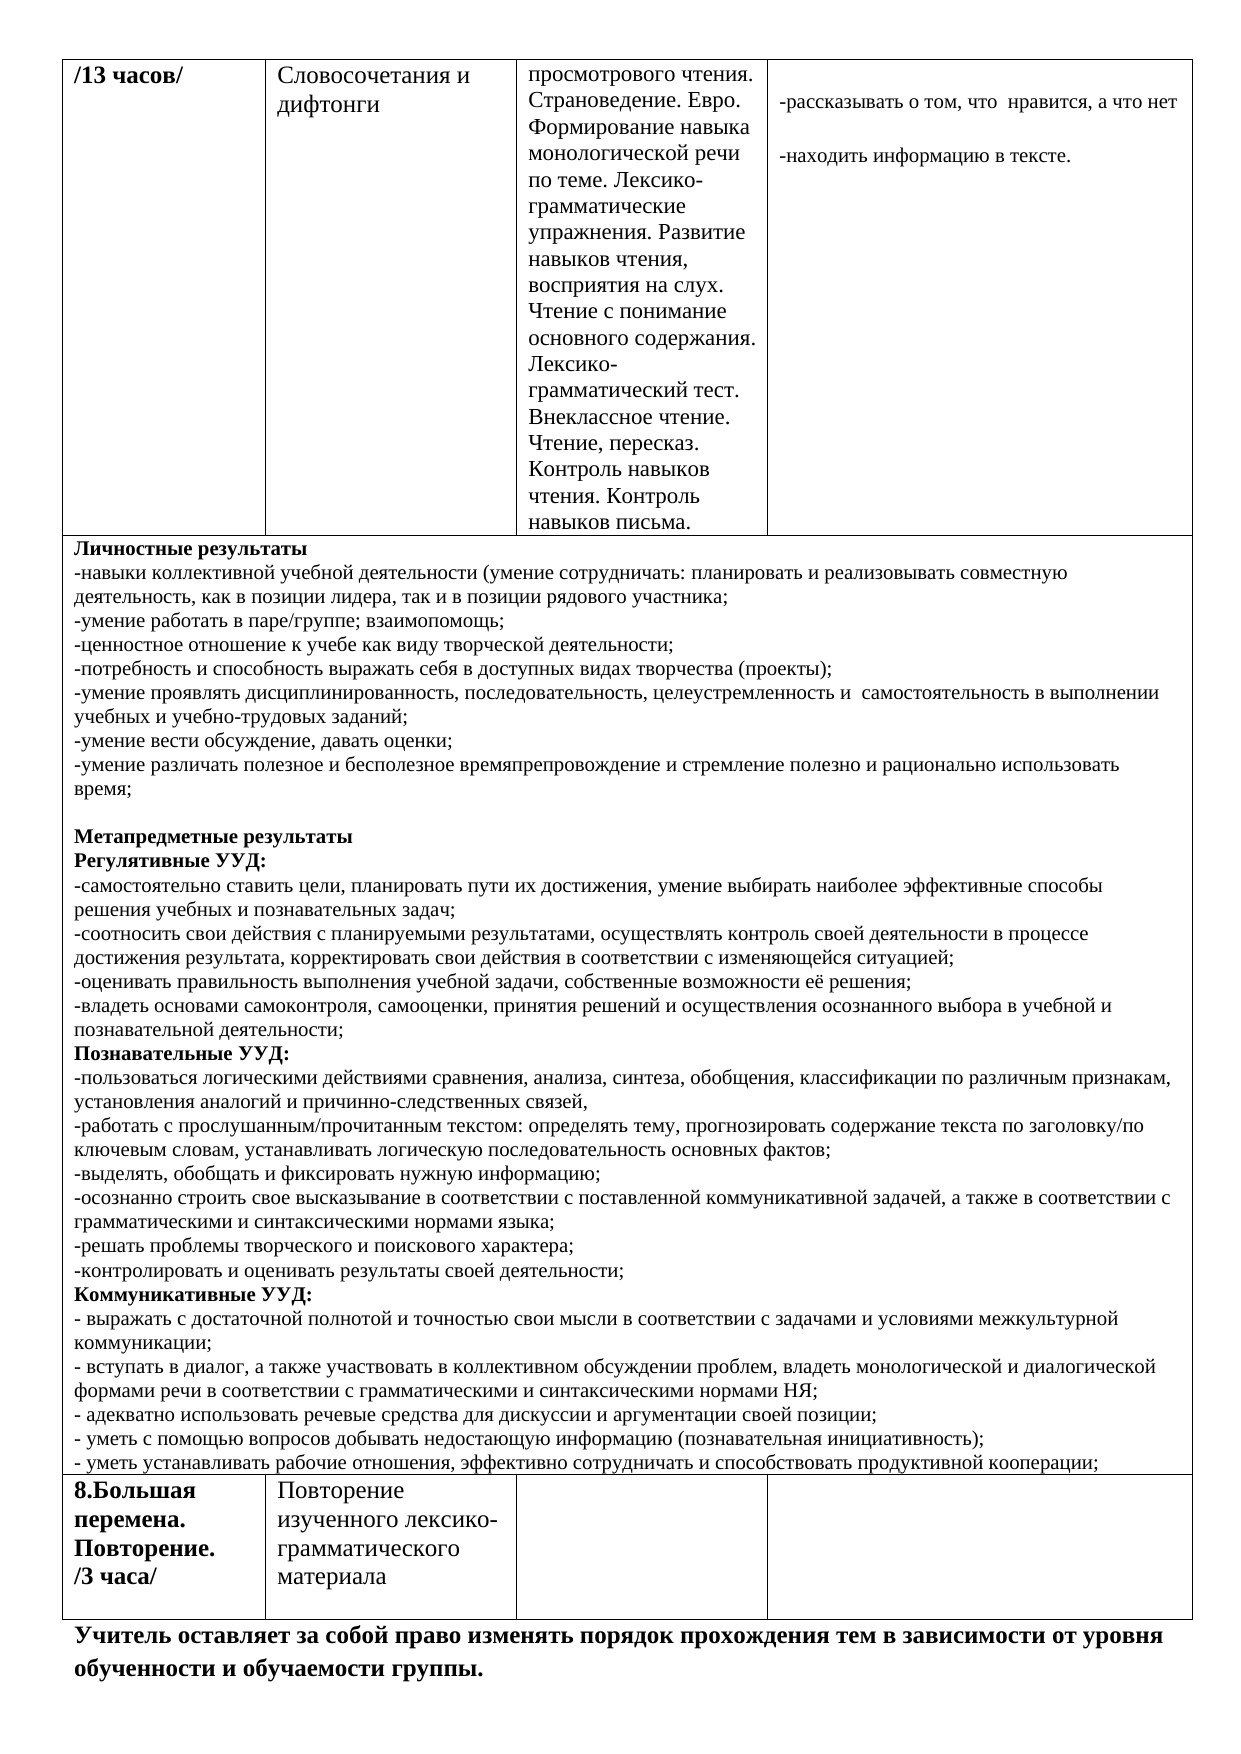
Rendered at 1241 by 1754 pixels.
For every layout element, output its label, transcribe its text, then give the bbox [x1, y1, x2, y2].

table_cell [266, 60, 516, 534]
table_cell [517, 1475, 767, 1619]
table_cell 7. Was kostet das? Сколько это стоит? /13 часов/ [63, 60, 265, 534]
table_cell Личностные результаты -навыки коллективной учебной деятельности (умение сотрудничать: планировать и реализовывать совместную деятельность, как в позиции лидера, так и в позиции рядового участника; -умение работать в паре/группе; взаимопомощь; -ценностное отношение к учебе как виду творческой деятельности; -потребность и способность выражать себя в доступных видах творчества (проекты); -умение проявлять дисциплинированность, последовательность, целеустремленность и самостоятельность в выполнении учебных и учебно-трудовых заданий; -умение вести обсуждение, давать оценки; -умение различать полезное и бесполезное времяпрепровождение и стремление полезно и рационально использовать время; Метапредметные результаты Регулятивные УУД: -самостоятельно ставить цели, планировать пути их достижения, умение выбирать наиболее эффективные способы решения учебных и познавательных задач; -соотносить свои действия с планируемыми результатами, осуществлять контроль своей деятельности в процессе достижения результата, корректировать свои действия в соответствии с изменяющейся ситуацией; -оценивать правильность выполнения учебной задачи, собственные возможности её решения; -владеть основами самоконтроля, самооценки, принятия решений и осуществления осознанного выбора в учебной и познавательной деятельности; Познавательные УУД: -пользоваться логическими действиями сравнения, анализа, синтеза, обобщения, классификации по различным признакам, установления аналогий и причинно-следственных связей, -работать с прослушанным/прочитанным текстом: определять тему, прогнозировать содержание текста по заголовку/по ключевым словам, устанавливать логическую последовательность основных фактов; -выделять, обобщать и фиксировать нужную информацию; -осознанно строить свое высказывание в соответствии с поставленной коммуникативной задачей, а также в соответствии с грамматическими и синтаксическими нормами языка; -решать проблемы творческого и поискового характера; -контролировать и оценивать результаты своей деятельности; Коммуникативные УУД: - выражать с достаточной полнотой и точностью свои мысли в соответствии с задачами и условиями межкультурной коммуникации; - вступать в диалог, а также участвовать в коллективном обсуждении проблем, владеть монологической и диалогической формами речи в соответствии с грамматическими и синтаксическими нормами НЯ; - адекватно использовать речевые средства для дискуссии и аргументации своей позиции; - уметь с помощью вопросов добывать недостающую информацию (познавательная инициативность); - уметь устанавливать рабочие отношения, эффективно сотрудничать и способствовать продуктивной кооперации; [63, 536, 1192, 1474]
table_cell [517, 60, 767, 534]
text Учитель оставляет за собой право изменять порядок прохождения тем в зависимости от уровня обученности и обучаемости группы. [74, 1620, 1181, 1682]
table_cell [768, 60, 1192, 534]
table_cell [768, 1475, 1192, 1619]
table_cell Повторение изученного лексико-грамматического материала [266, 1475, 516, 1619]
